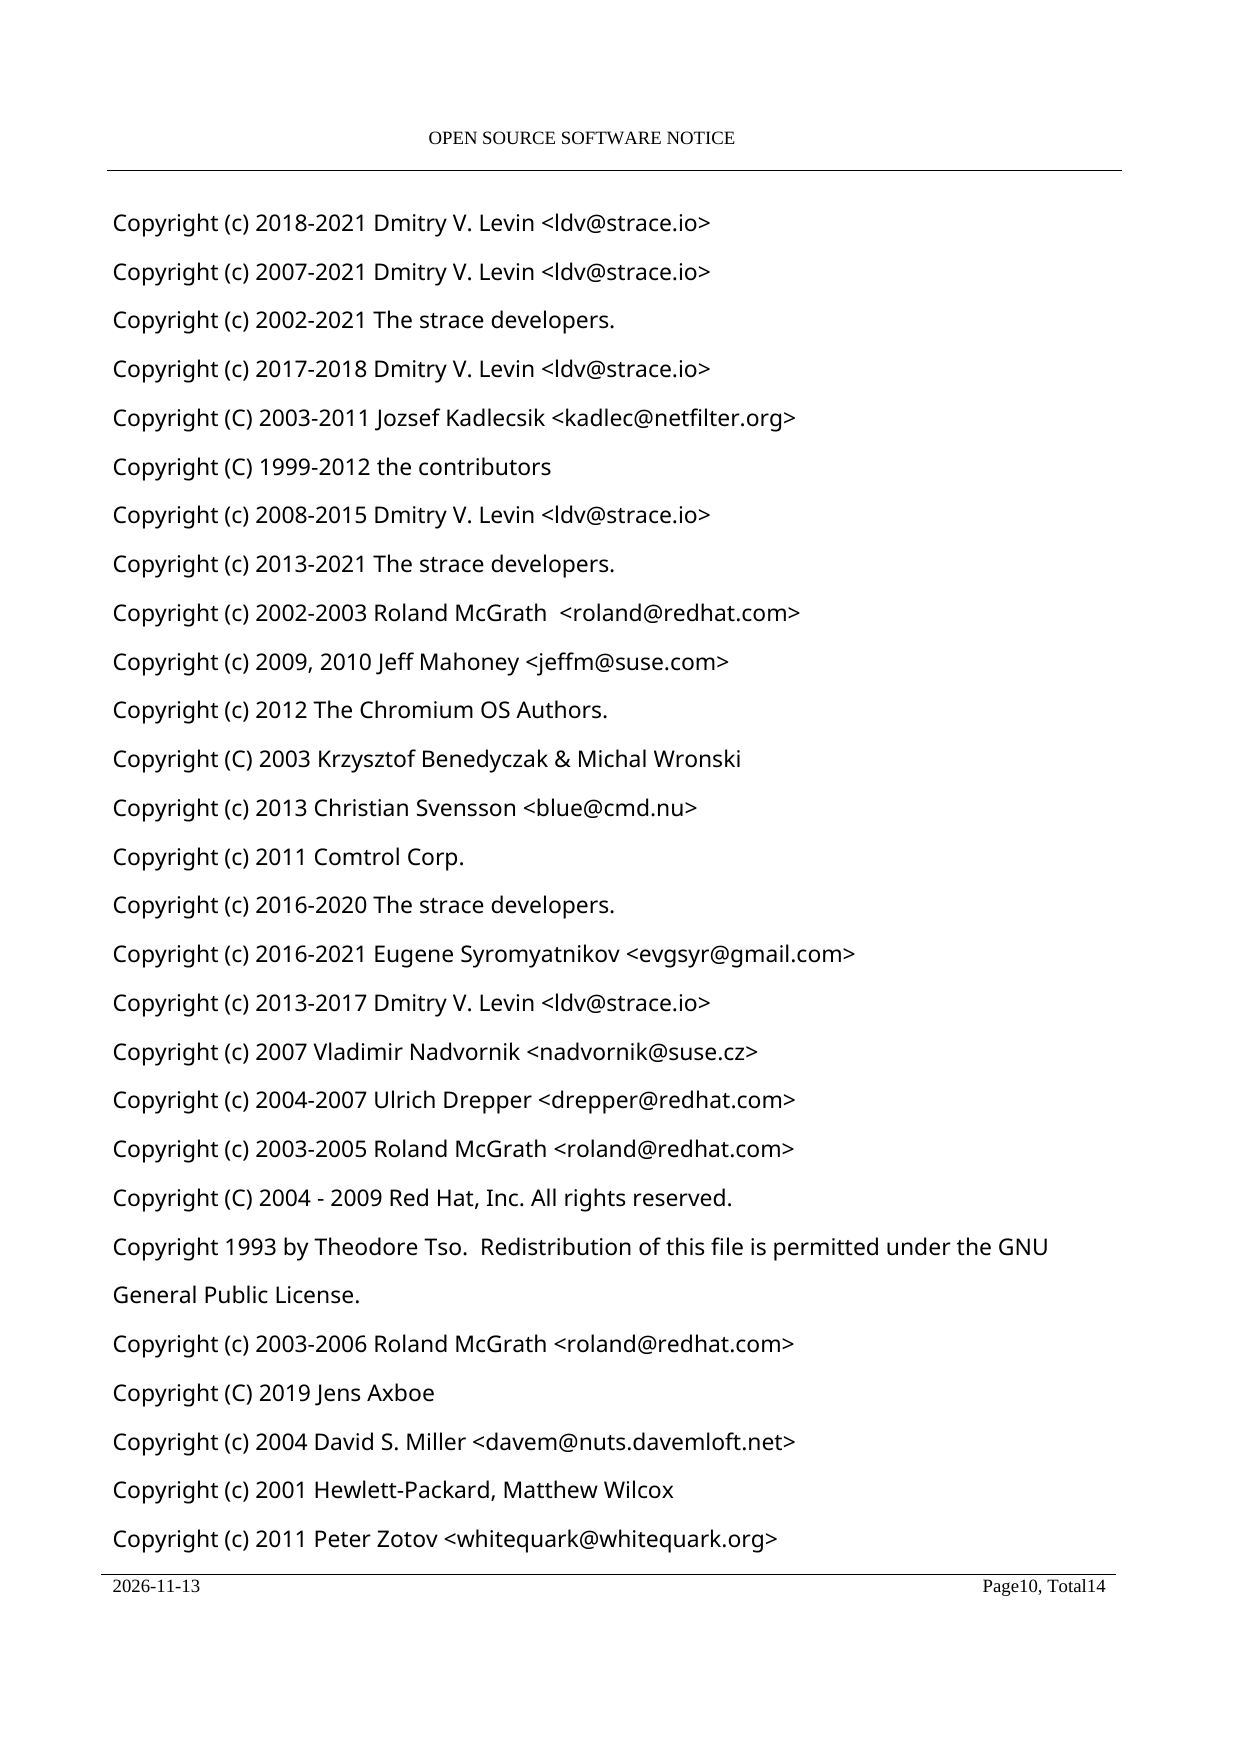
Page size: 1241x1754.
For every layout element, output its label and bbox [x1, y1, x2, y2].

text [112, 206, 1128, 1555]
